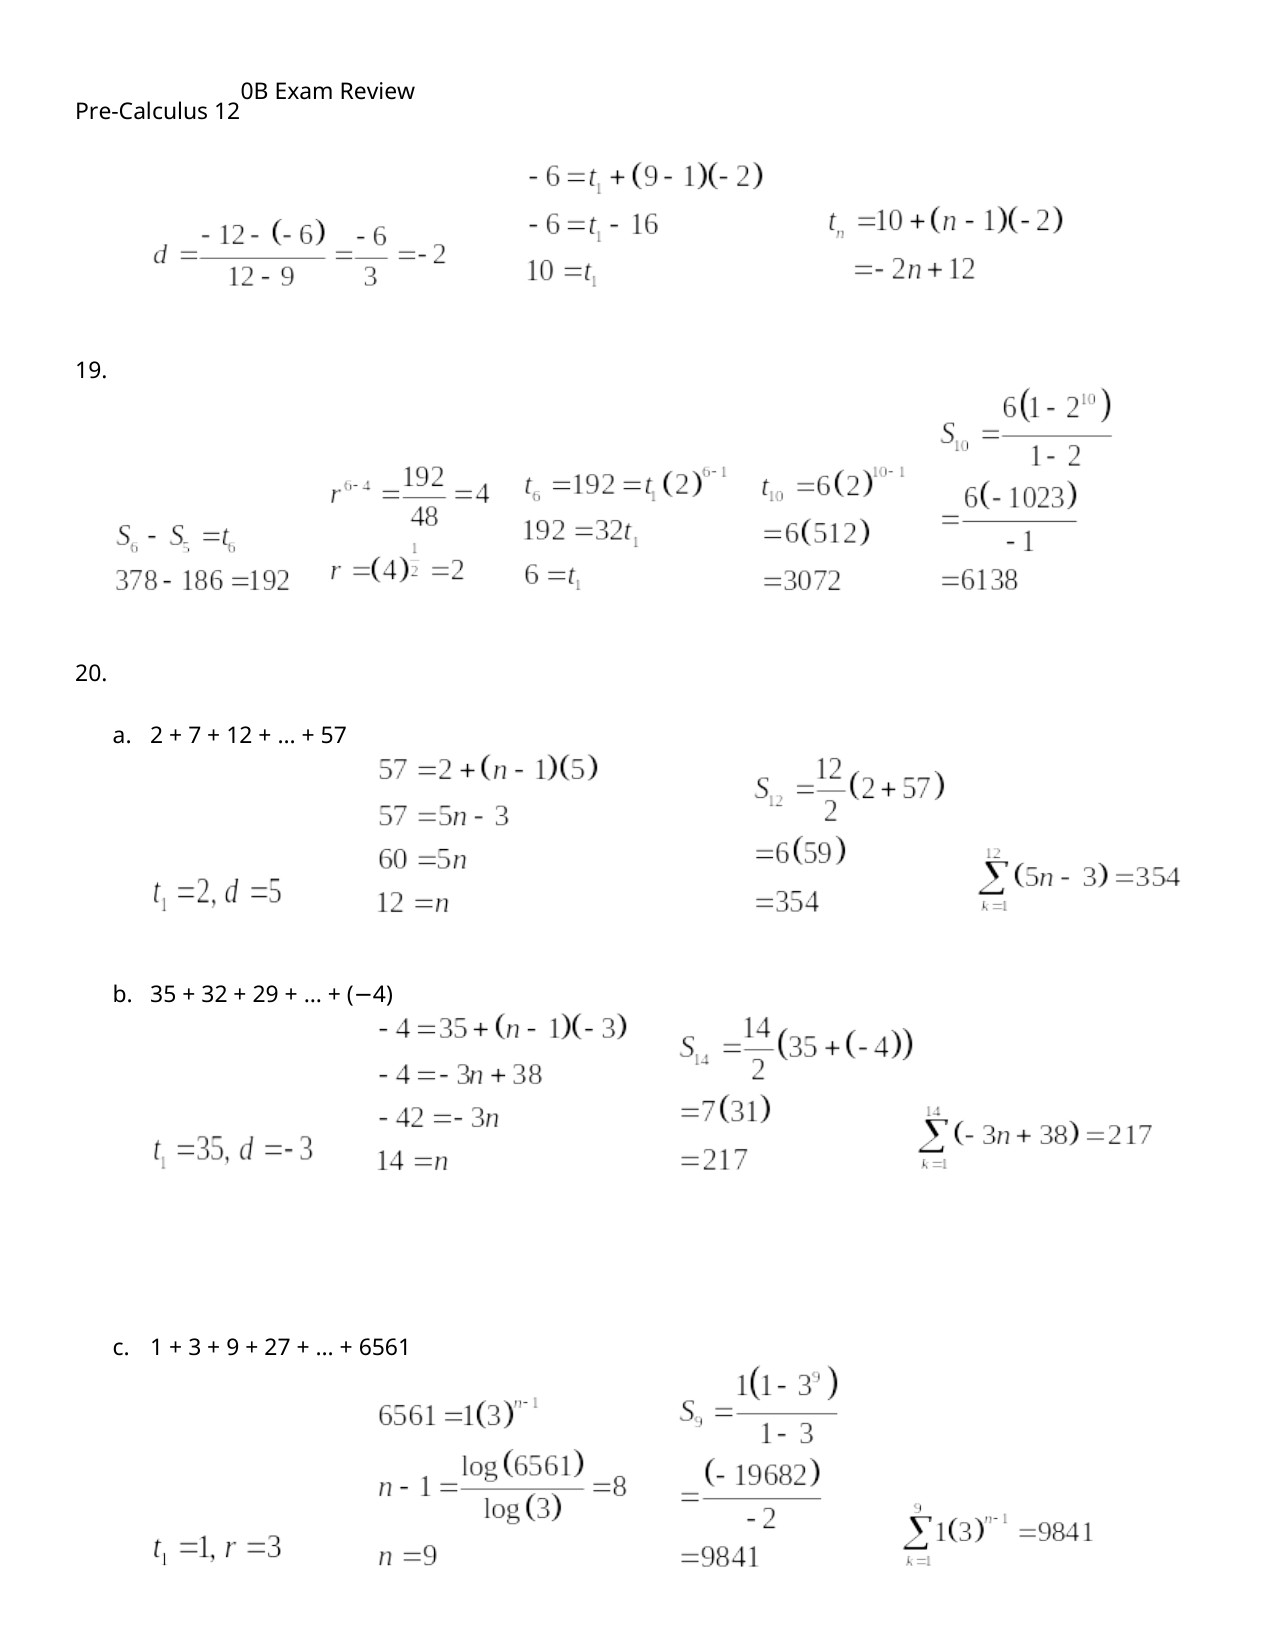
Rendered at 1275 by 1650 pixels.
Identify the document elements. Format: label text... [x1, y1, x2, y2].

list 1 + 3 + 9 + 27 + … + 6561 [112, 1331, 1200, 1362]
list 2 + 7 + 12 + … + 57 [112, 719, 1200, 751]
list 35 + 32 + 29 + … + (−4) [112, 978, 1200, 1009]
